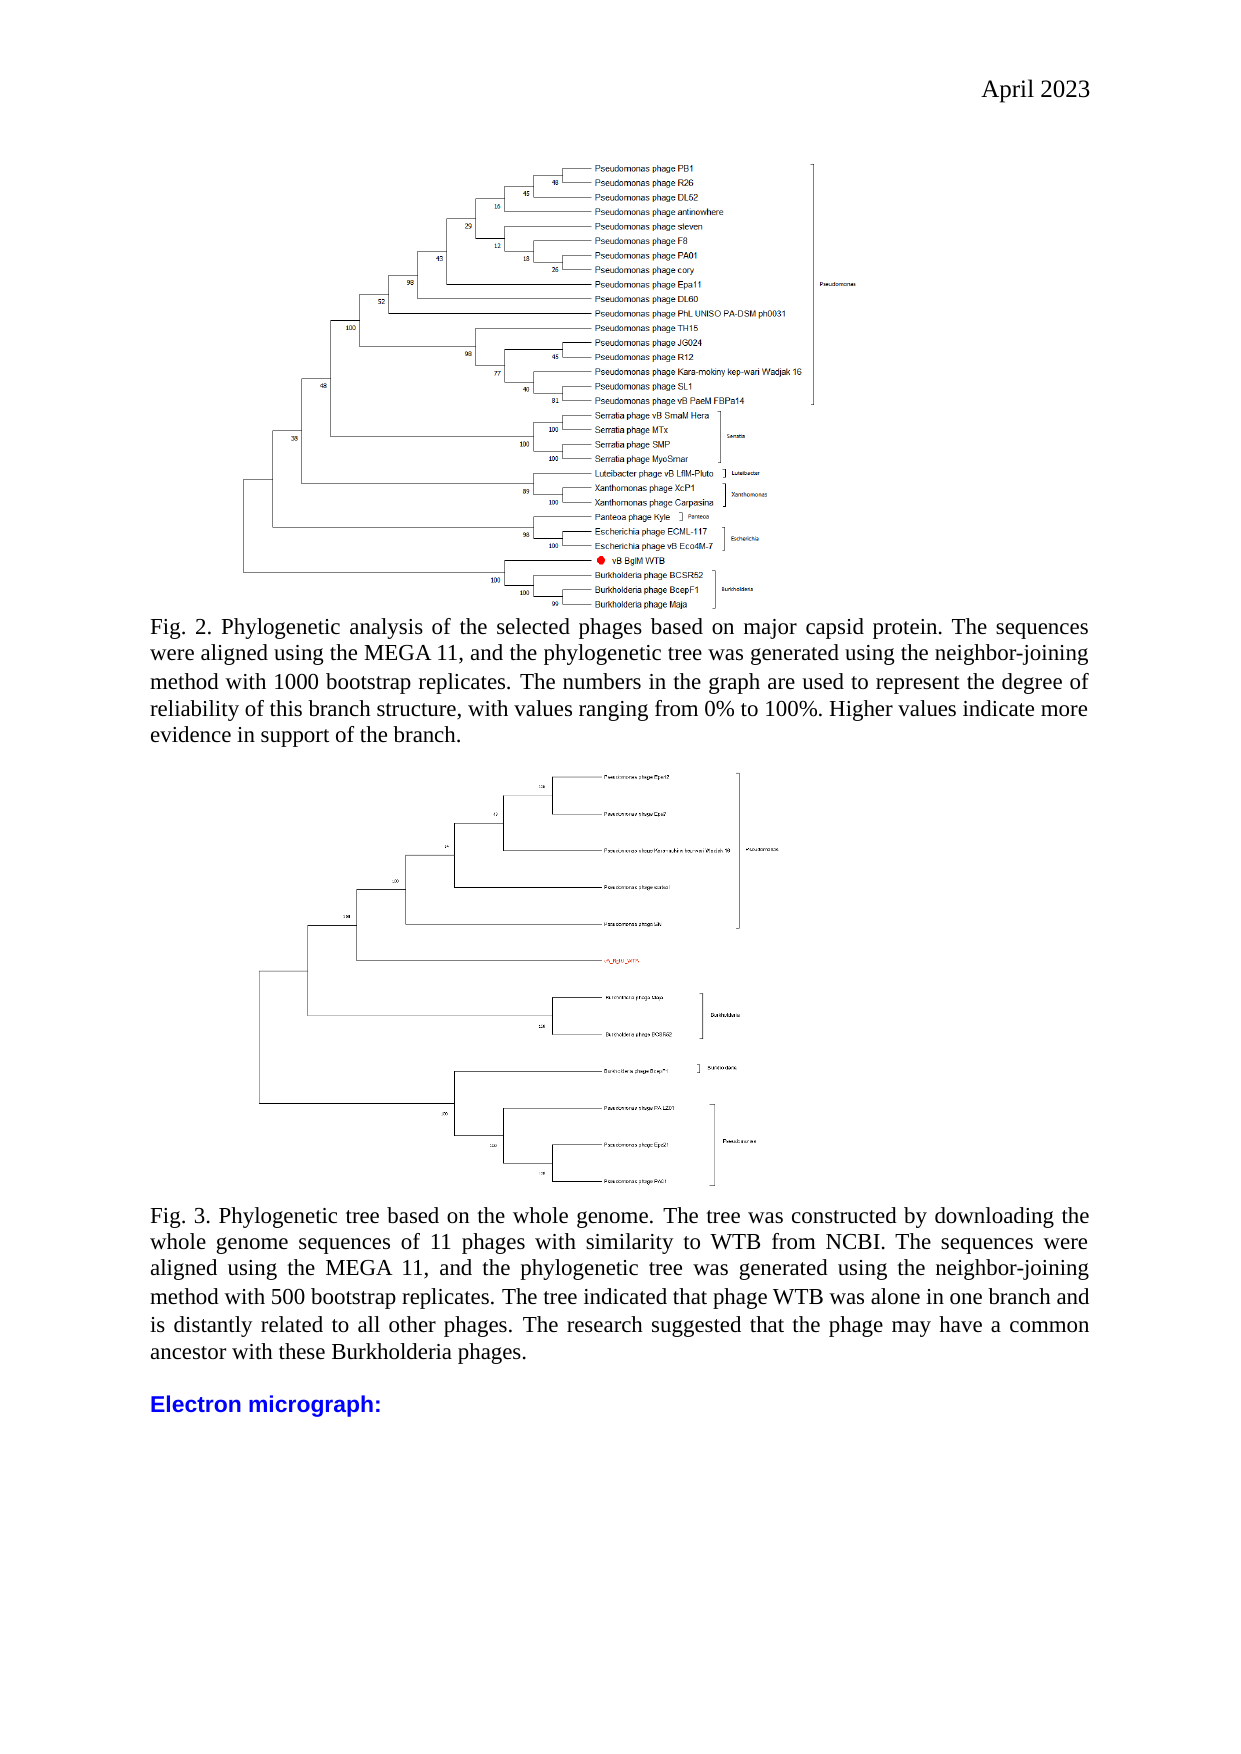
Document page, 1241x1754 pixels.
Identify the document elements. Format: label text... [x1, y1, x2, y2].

picture [220, 150, 1020, 614]
text Fig. 3. Phylogenetic tree based on the whole genome. The tree was constructed by downloading the whole genome sequences of 11 phages with similarity to WTB from NCBI. The sequences were aligned using the MEGA 11, and the phylogenetic tree was generated using the neighbor-joining method with 500 bootstrap replicates. The tree indicated that phage WTB was alone in one branch and is distantly related to all other phages. The research suggested that the phage may have a common ancestor with these Burkholderia phages. [150, 1202, 1090, 1365]
text Fig. 2. Phylogenetic analysis of the selected phages based on major capsid protein. The sequences were aligned using the MEGA 11, and the phylogenetic tree was generated using the neighbor-joining method with 1000 bootstrap replicates. The numbers in the graph are used to represent the degree of reliability of this branch structure, with values ranging from 0% to 100%. Higher values indicate more evidence in support of the branch. [150, 613, 1090, 747]
text Electron micrograph: [150, 1391, 1090, 1417]
picture [236, 747, 1004, 1202]
